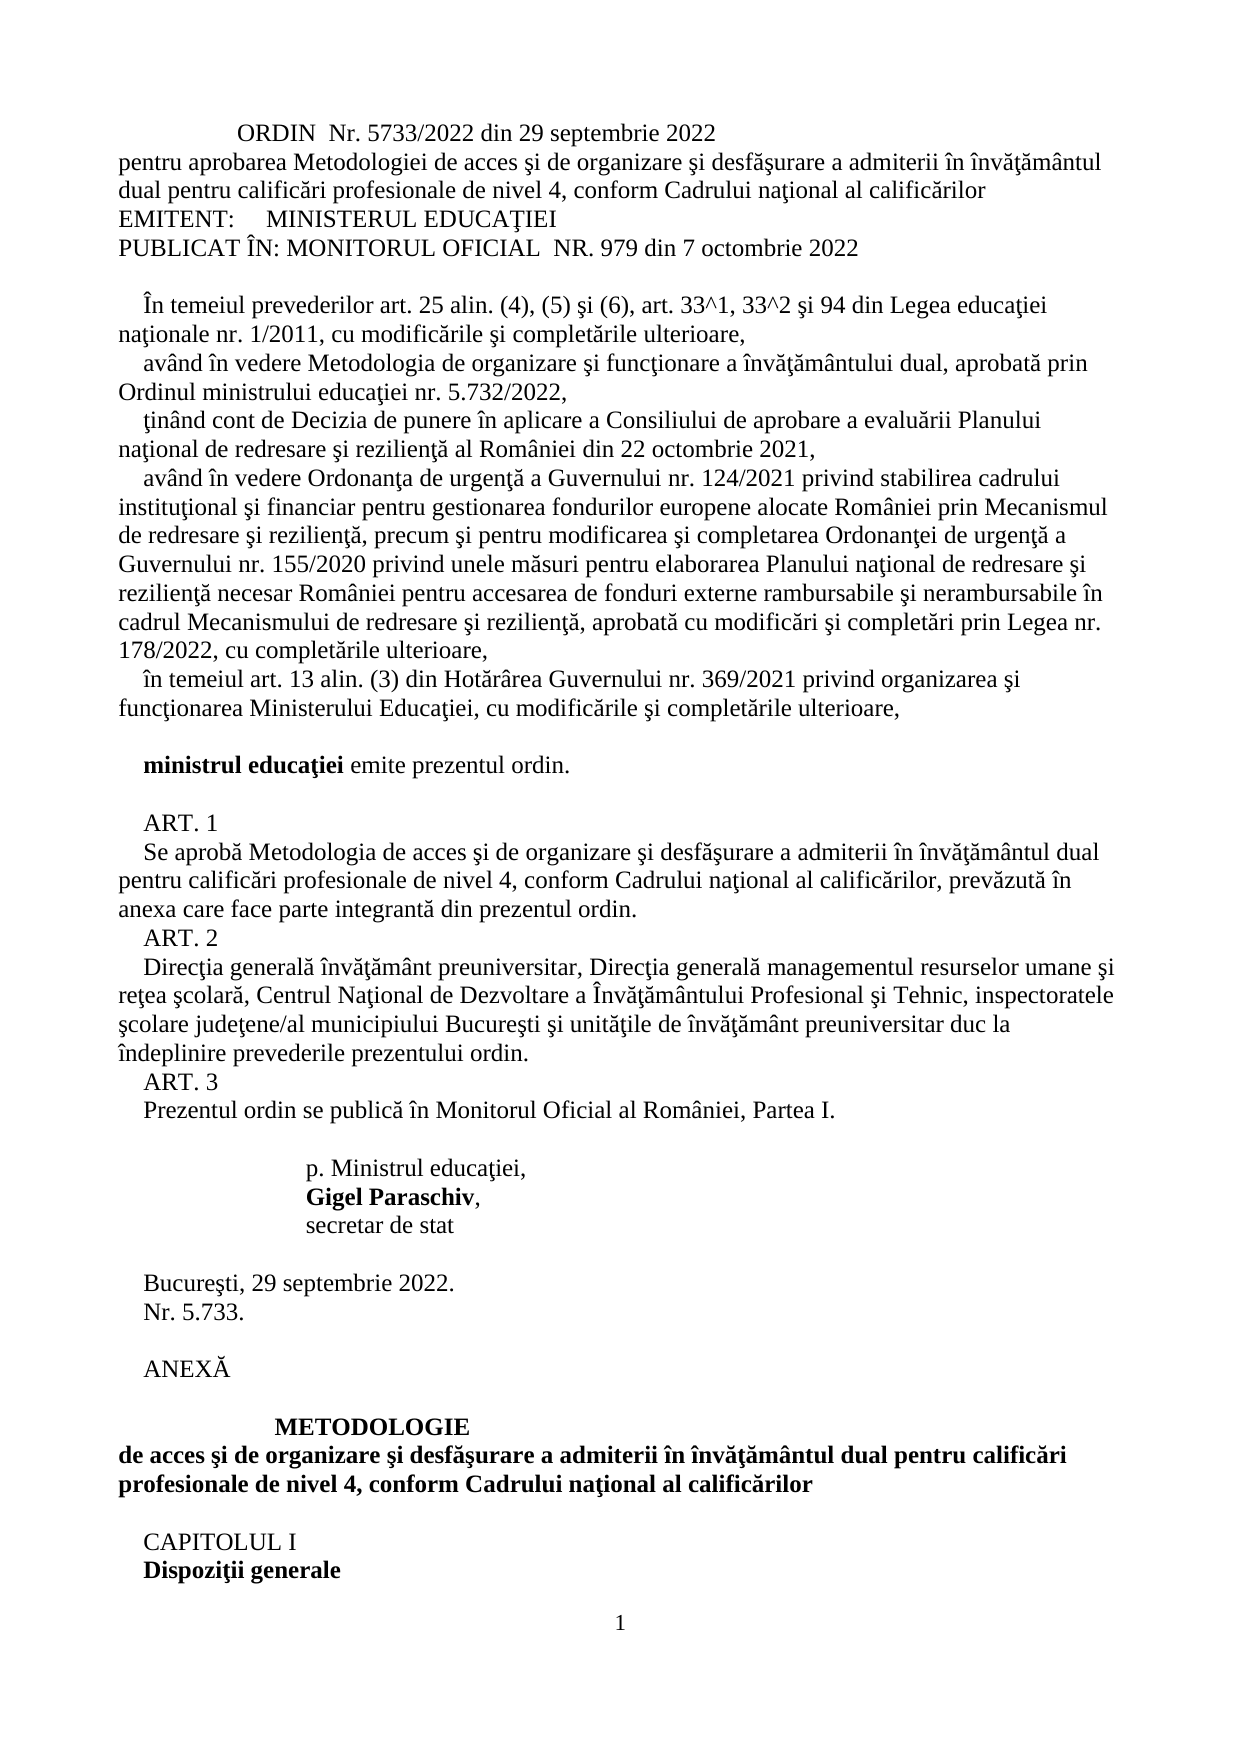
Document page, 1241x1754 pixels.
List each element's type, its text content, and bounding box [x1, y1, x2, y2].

text PUBLICAT ÎN: MONITORUL OFICIAL NR. 979 din 7 octombrie 2022 [118, 233, 1122, 262]
text pentru aprobarea Metodologiei de acces şi de organizare şi desfăşurare a admiterii în învăţământul dual pentru calificări profesionale de nivel 4, conform Cadrului naţional al calificărilor [118, 147, 1122, 204]
text METODOLOGIE [118, 1412, 1122, 1441]
text În temeiul prevederilor art. 25 alin. (4), (5) şi (6), art. 33^1, 33^2 şi 94 din Legea educaţiei naţionale nr. 1/2011, cu modificările şi completările ulterioare, [118, 291, 1122, 348]
text secretar de stat [118, 1211, 1122, 1239]
text Bucureşti, 29 septembrie 2022. [118, 1268, 1122, 1297]
text ART. 3 [118, 1067, 1122, 1096]
text ORDIN Nr. 5733/2022 din 29 septembrie 2022 [118, 118, 1122, 147]
text Prezentul ordin se publică în Monitorul Oficial al României, Partea I. [118, 1096, 1122, 1124]
text ANEXĂ [118, 1354, 1122, 1383]
text EMITENT: MINISTERUL EDUCAŢIEI [118, 204, 1122, 233]
text p. Ministrul educaţiei, [118, 1153, 1122, 1182]
text având în vedere Ordonanţa de urgenţă a Guvernului nr. 124/2021 privind stabilirea cadrului instituţional şi financiar pentru gestionarea fondurilor europene alocate României prin Mecanismul de redresare şi rezilienţă, precum şi pentru modificarea şi completarea Ordonanţei de urgenţă a Guvernului nr. 155/2020 privind unele măsuri pentru elaborarea Planului naţional de redresare şi rezilienţă necesar României pentru accesarea de fonduri externe rambursabile şi nerambursabile în cadrul Mecanismului de redresare şi rezilienţă, aprobată cu modificări şi completări prin Legea nr. 178/2022, cu completările ulterioare, [118, 463, 1122, 664]
text Direcţia generală învăţământ preuniversitar, Direcţia generală managementul resurselor umane şi reţea şcolară, Centrul Naţional de Dezvoltare a Învăţământului Profesional şi Tehnic, inspectoratele şcolare judeţene/al municipiului Bucureşti şi unităţile de învăţământ preuniversitar duc la îndeplinire prevederile prezentului ordin. [118, 952, 1122, 1067]
text CAPITOLUL I [118, 1527, 1122, 1556]
text Gigel Paraschiv, [118, 1182, 1122, 1211]
text ART. 2 [118, 923, 1122, 952]
text ministrul educaţiei emite prezentul ordin. [118, 751, 1122, 779]
text Dispoziţii generale [118, 1556, 1122, 1584]
text ţinând cont de Decizia de punere în aplicare a Consiliului de aprobare a evaluării Planului naţional de redresare şi rezilienţă al României din 22 octombrie 2021, [118, 406, 1122, 463]
text Nr. 5.733. [118, 1297, 1122, 1326]
text în temeiul art. 13 alin. (3) din Hotărârea Guvernului nr. 369/2021 privind organizarea şi funcţionarea Ministerului Educaţiei, cu modificările şi completările ulterioare, [118, 664, 1122, 722]
text de acces şi de organizare şi desfăşurare a admiterii în învăţământul dual pentru calificări profesionale de nivel 4, conform Cadrului naţional al calificărilor [118, 1441, 1122, 1498]
text Se aprobă Metodologia de acces şi de organizare şi desfăşurare a admiterii în învăţământul dual pentru calificări profesionale de nivel 4, conform Cadrului naţional al calificărilor, prevăzută în anexa care face parte integrantă din prezentul ordin. [118, 837, 1122, 923]
text ART. 1 [118, 808, 1122, 837]
text având în vedere Metodologia de organizare şi funcţionare a învăţământului dual, aprobată prin Ordinul ministrului educaţiei nr. 5.732/2022, [118, 348, 1122, 406]
